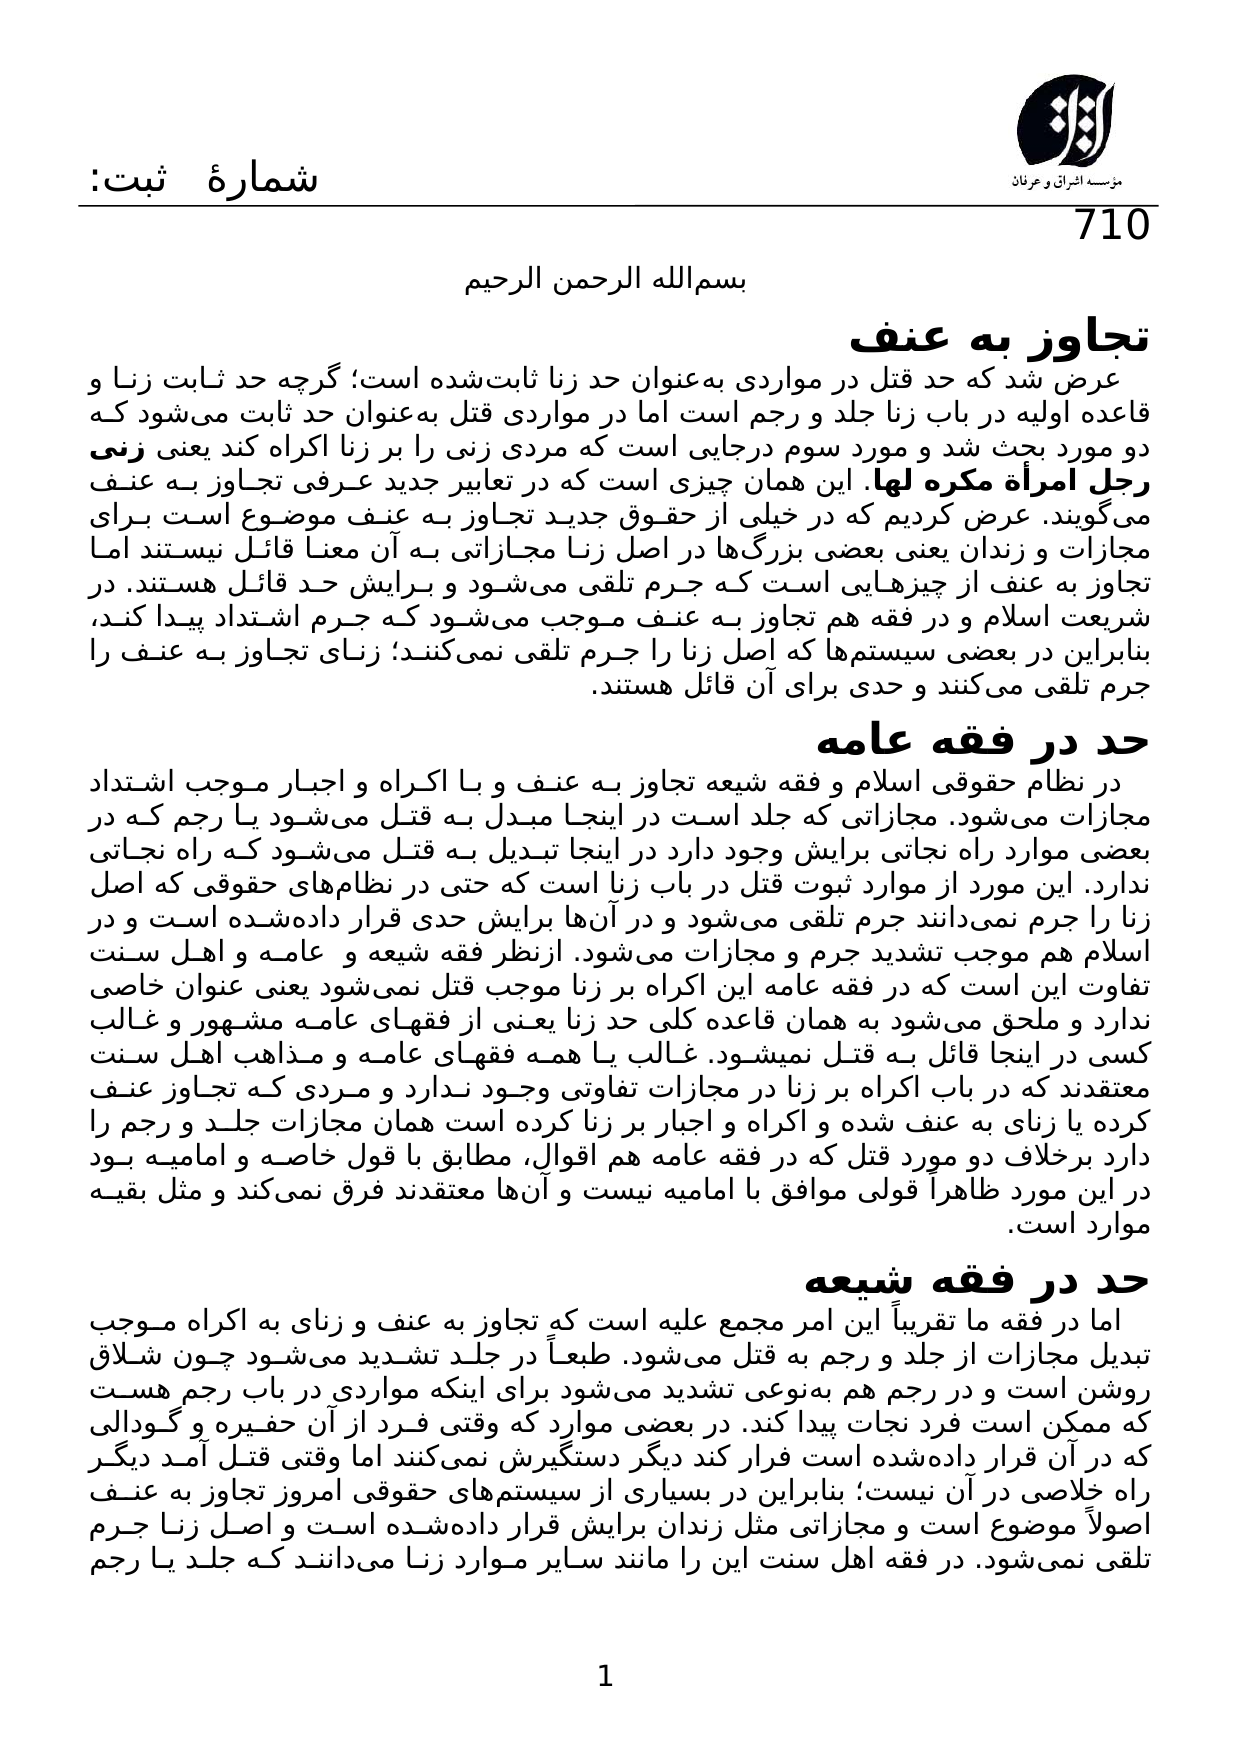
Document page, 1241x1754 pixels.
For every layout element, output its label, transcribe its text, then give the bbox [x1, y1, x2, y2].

text در نظام حقوقی اسلام و فقه شیعه تجاوز به عنف و با اکراه و اجبار موجب اشتداد مجازات می‌شود. مجازاتی که جلد است در اینجا مبدل به قتل می‌شود یا رجم که در بعضی موارد راه نجاتی برایش وجود دارد در اینجا تبدیل به قتل می‌شود که راه نجاتی ندارد. این مورد از موارد ثبوت قتل در باب زنا است که حتی در نظام‌های حقوقی که اصل زنا را جرم نمی‌دانند جرم تلقی می‌شود و در آن‌ها برایش حدی قرار داده‌شده است و در اسلام هم موجب تشدید جرم و مجازات می‌شود. ازنظر فقه شیعه و عامه و اهل سنت تفاوت این است که در فقه عامه این اکراه بر زنا موجب قتل نمی‌شود یعنی عنوان خاصی ندارد و ملحق می‌شود به همان قاعده کلی حد زنا یعنی از فقهای عامه مشهور و غالب کسی در اینجا قائل به قتل نمیشود. غالب یا همه فقهای عامه و مذاهب اهل سنت معتقدند که در باب اکراه بر زنا در مجازات تفاوتی وجود ندارد و مردی که تجاوز عنف کرده یا زنای به عنف شده و اکراه و اجبار بر زنا کرده است همان مجازات جلد و رجم را دارد برخلاف دو مورد قتل که در فقه عامه هم اقوال، مطابق با قول خاصه و امامیه بود در این مورد ظاهراً قولی موافق با امامیه نیست و آن‌ها معتقدند فرق نمی‌کند و مثل بقیه موارد است. [89, 765, 1152, 1240]
subtitle تجاوز به عنف [89, 308, 1152, 362]
text بسم‌الله الرحمن الرحیم [89, 262, 1152, 296]
text عرض شد که حد قتل در مواردی به‌عنوان حد زنا ثابت‌شده است؛ گرچه حد ثابت زنا و قاعده اولیه در باب زنا جلد و رجم است اما در مواردی قتل به‌عنوان حد ثابت می‌شود که دو مورد بحث شد و مورد سوم درجایی است که مردی زنی را بر زنا اکراه کند یعنی زنی رجل امرأة مکره لها. این همان چیزی است که در تعابیر جدید عرفی تجاوز به عنف می‌گویند. عرض کردیم که در خیلی از حقوق جدید تجاوز به عنف موضوع است برای مجازات و زندان یعنی بعضی بزرگ‌ها در اصل زنا مجازاتی به آن معنا قائل نیستند اما تجاوز به عنف از چیزهایی است که جرم تلقی می‌شود و برایش حد قائل هستند. در شریعت اسلام و در فقه هم تجاوز به عنف موجب می‌شود که جرم اشتداد پیدا کند، بنابراین در بعضی سیستم‌ها که اصل زنا را جرم تلقی نمی‌کنند؛ زنای تجاوز به عنف را جرم تلقی می‌کنند و حدی برای آن قائل هستند. [89, 362, 1152, 701]
subtitle حد در فقه شیعه [89, 1253, 1152, 1303]
subtitle حد در فقه عامه [89, 714, 1152, 765]
picture [1008, 73, 1123, 191]
